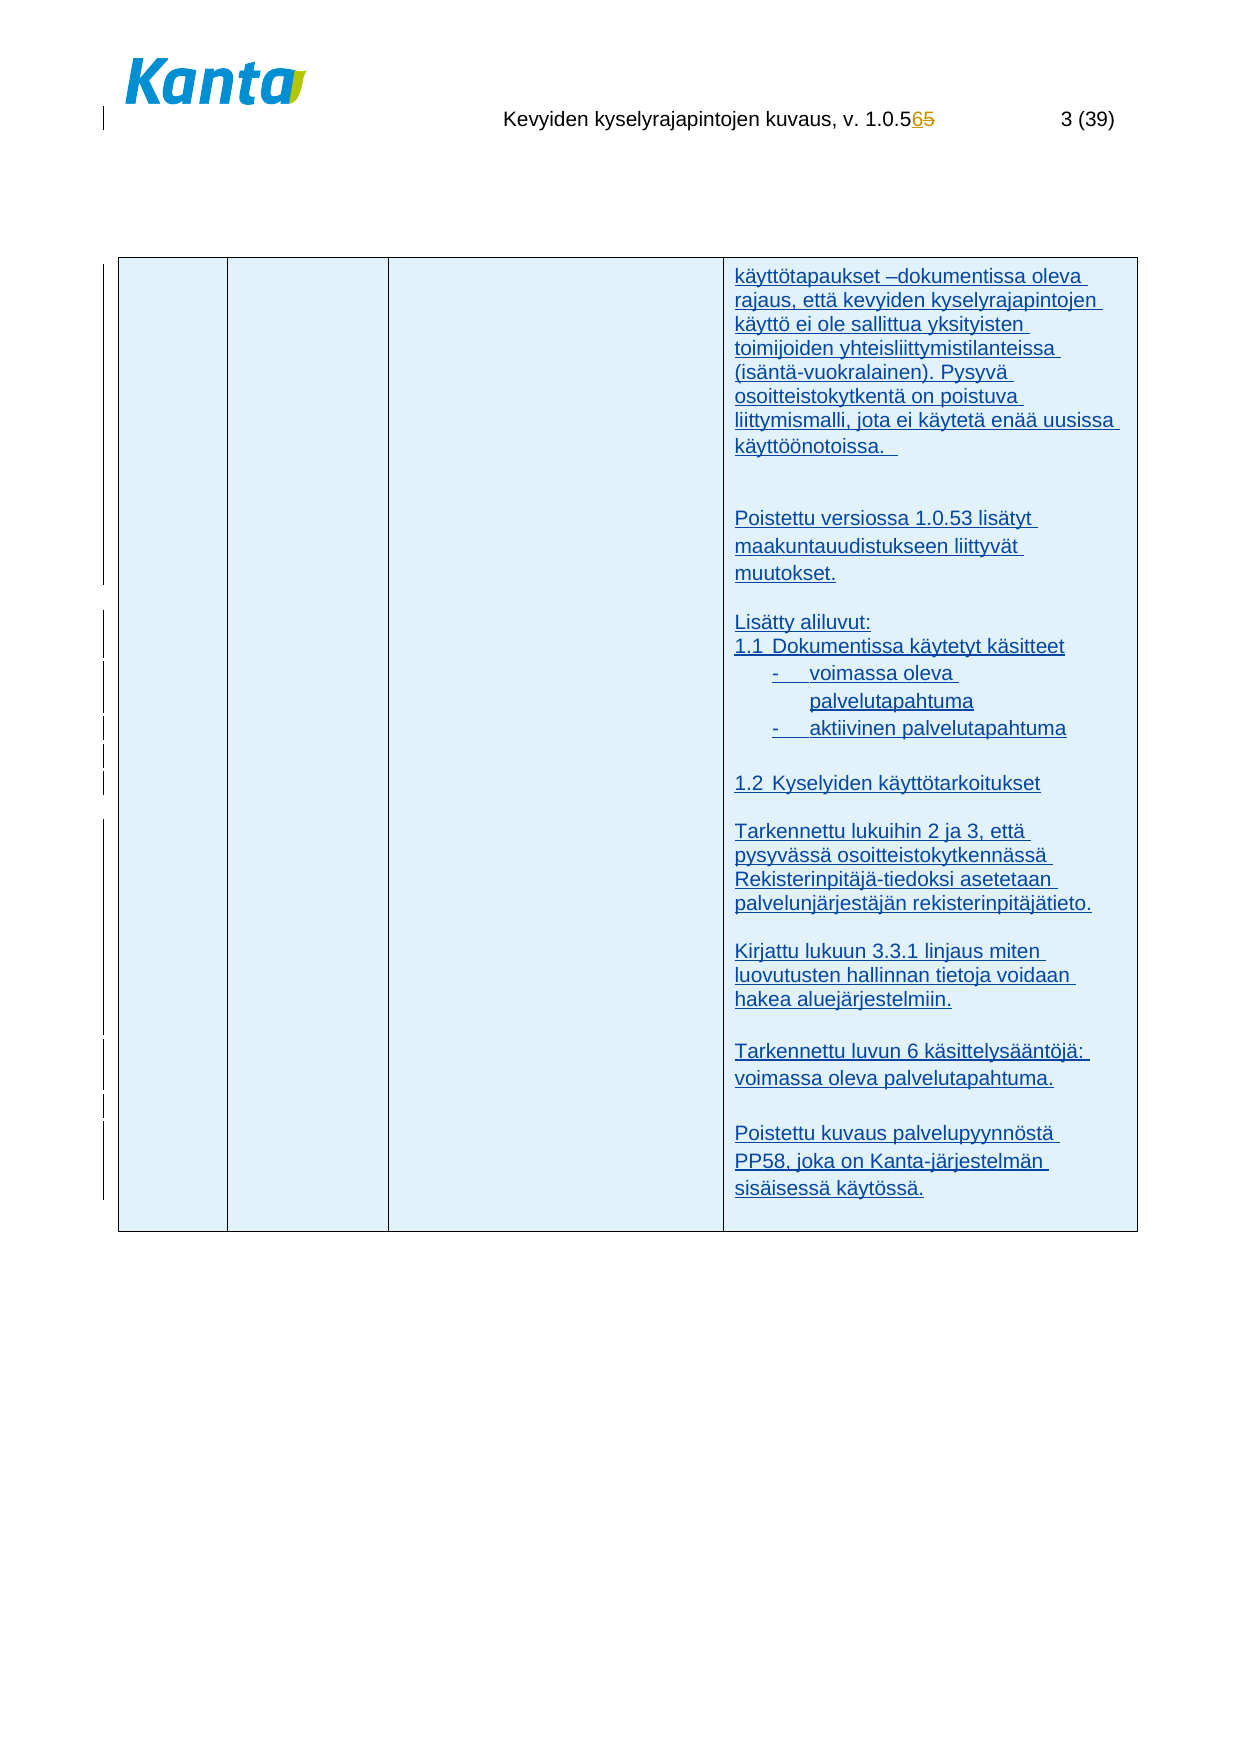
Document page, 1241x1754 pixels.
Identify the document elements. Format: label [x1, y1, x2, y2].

picture [125, 58, 308, 105]
picture [141, 58, 155, 75]
picture [173, 77, 185, 95]
picture [271, 77, 283, 95]
picture [125, 58, 132, 97]
